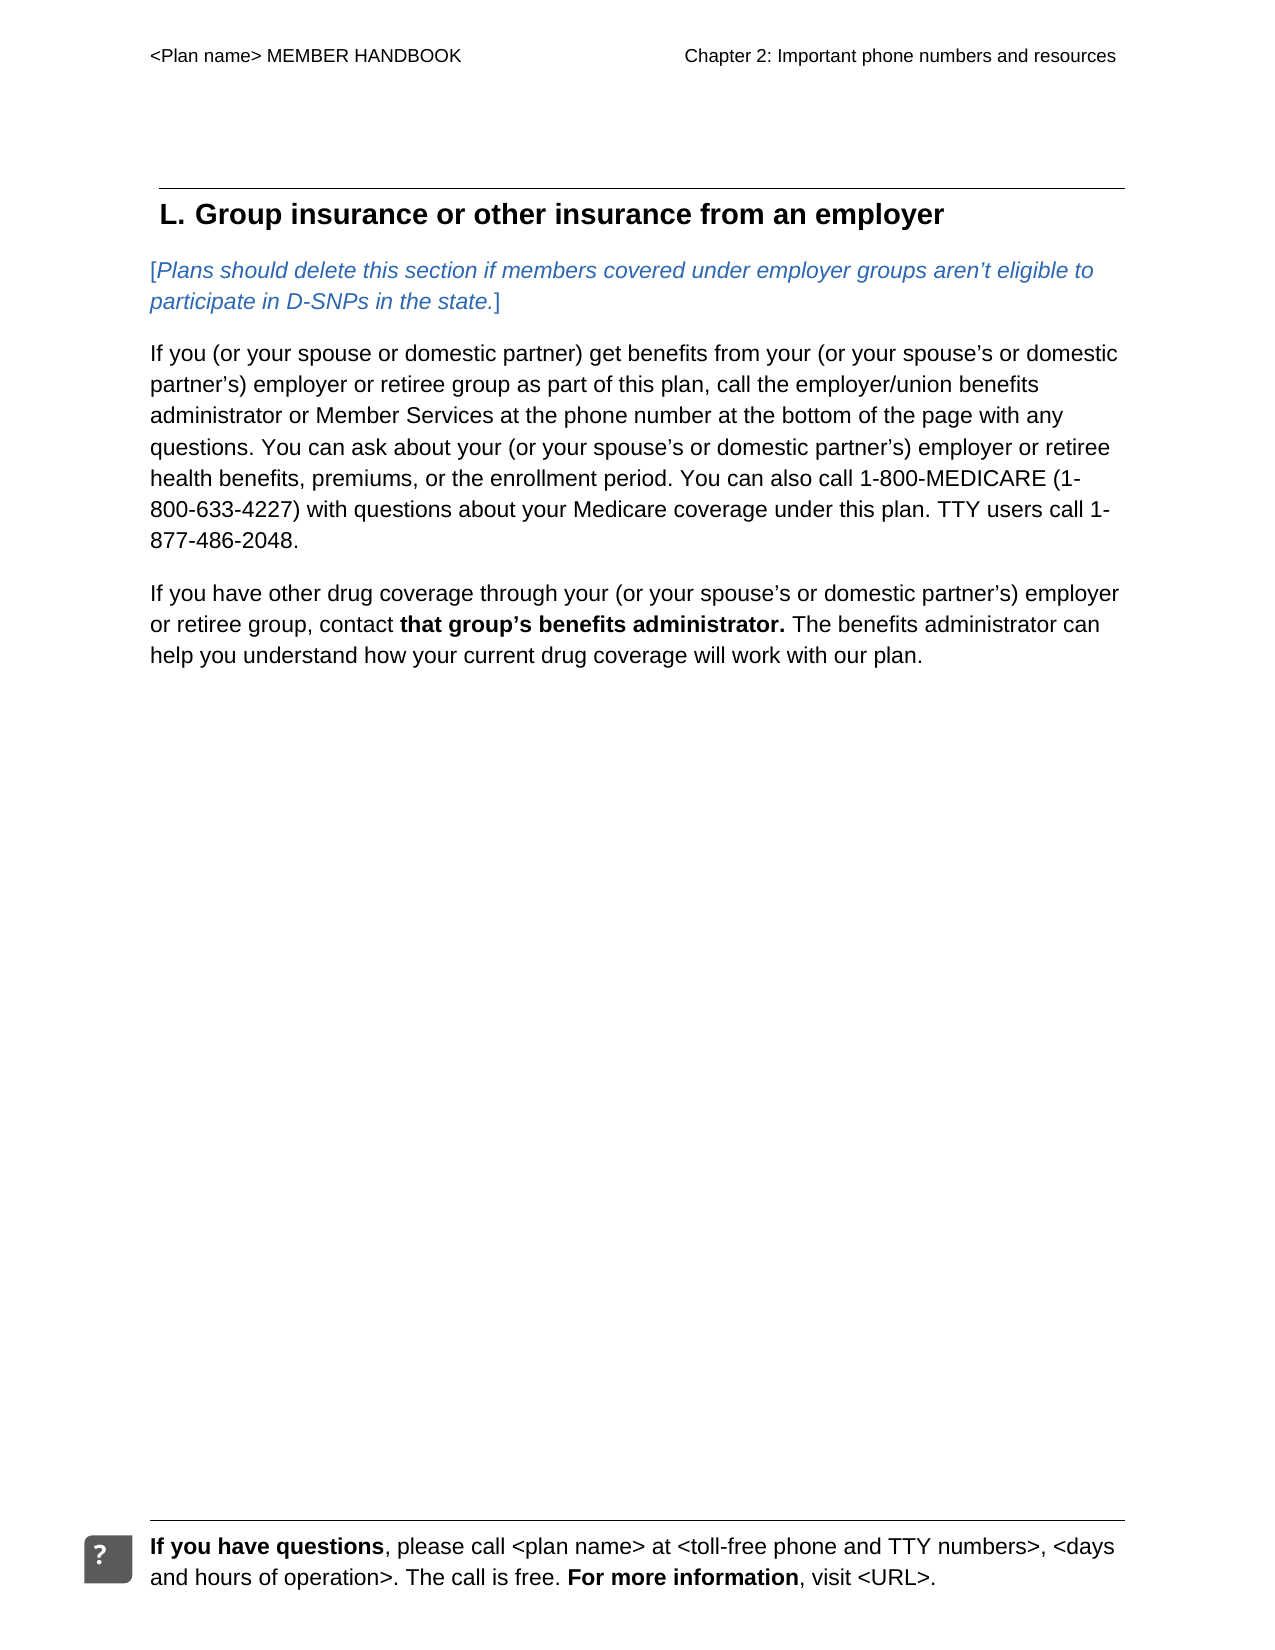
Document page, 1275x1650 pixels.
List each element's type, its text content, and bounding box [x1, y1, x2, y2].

text If you (or your spouse or domestic partner) get benefits from your (or your spouse’s or domestic partner’s) employer or retiree group as part of this plan, call the employer/union benefits administrator or Member Services at the phone number at the bottom of the page with any questions. You can ask about your (or your spouse’s or domestic partner’s) employer or retiree health benefits, premiums, or the enrollment period. You can also call 1-800-MEDICARE (1-800-633-4227) with questions about your Medicare coverage under this plan. TTY users call 1-877-486-2048. [150, 336, 1125, 555]
text If you have other drug coverage through your (or your spouse’s or domestic partner’s) employer or retiree group, contact that group’s benefits administrator. The benefits administrator can help you understand how your current drug coverage will work with our plan. [150, 576, 1125, 670]
subtitle Group insurance or other insurance from an employer [159, 189, 1125, 232]
text [Plans should delete this section if members covered under employer groups aren’t eligible to participate in D-SNPs in the state.] [150, 253, 1125, 316]
